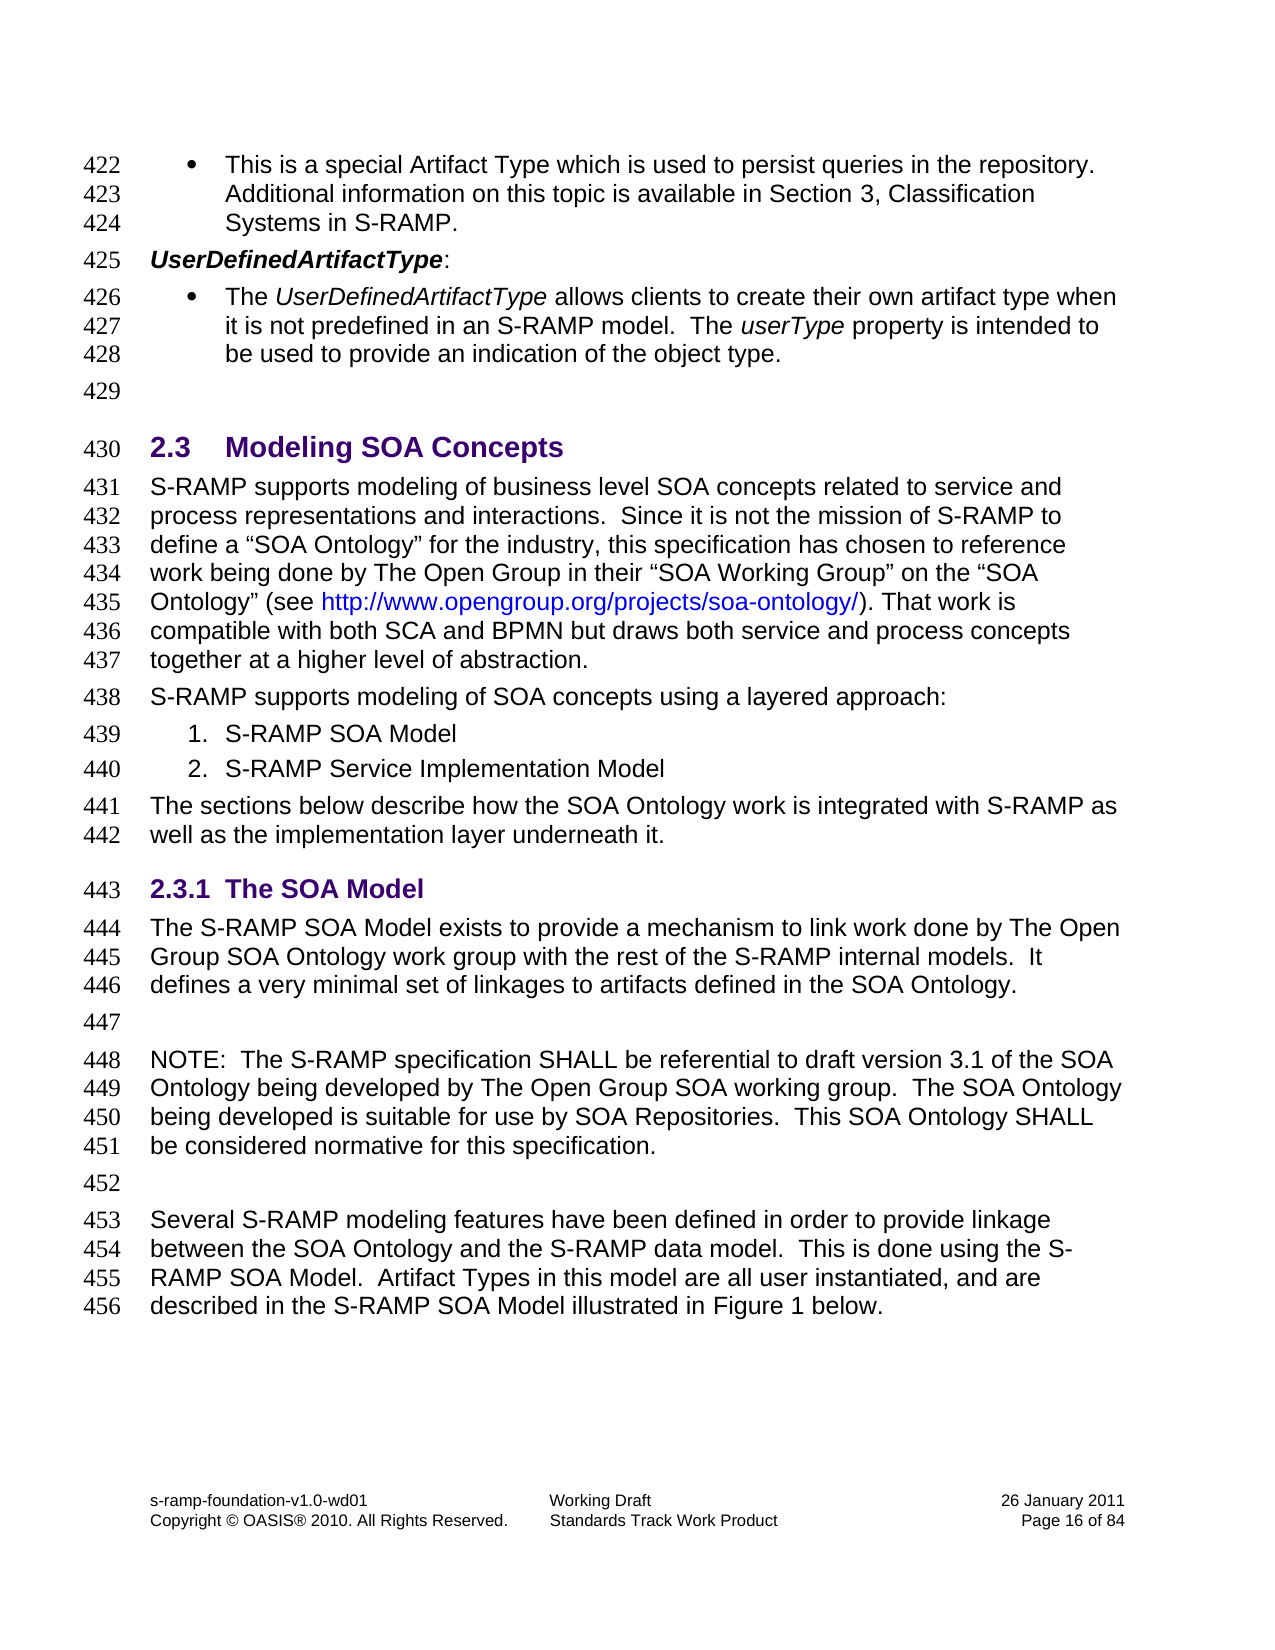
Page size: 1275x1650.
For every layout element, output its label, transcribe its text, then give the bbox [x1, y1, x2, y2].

subtitle Modeling SOA Concepts [150, 430, 1125, 464]
text S-RAMP supports modeling of SOA concepts using a layered approach: [150, 682, 1125, 710]
text The S-RAMP SOA Model exists to provide a mechanism to link work done by The Open Group SOA Ontology work group with the rest of the S-RAMP internal models. It defines a very minimal set of linkages to artifacts defined in the SOA Ontology. [150, 913, 1125, 999]
list S-RAMP Service Implementation Model [187, 754, 1125, 782]
text NOTE: The S-RAMP specification SHALL be referential to draft version 3.1 of the SOA Ontology being developed by The Open Group SOA working group. The SOA Ontology being developed is suitable for use by SOA Repositories. This SOA Ontology SHALL be considered normative for this specification. [150, 1044, 1125, 1159]
text S-RAMP supports modeling of business level SOA concepts related to service and process representations and interactions. Since it is not the mission of S-RAMP to define a “SOA Ontology” for the industry, this specification has chosen to reference work being done by The Open Group in their “SOA Working Group” on the “SOA Ontology” (see http://www.opengroup.org/projects/soa-ontology/). That work is compatible with both SCA and BPMN but draws both service and process concepts together at a higher level of abstraction. [150, 472, 1125, 673]
text The sections below describe how the SOA Ontology work is integrated with S-RAMP as well as the implementation layer underneath it. [150, 791, 1125, 848]
text Several S-RAMP modeling features have been defined in order to provide linkage between the SOA Ontology and the S-RAMP data model. This is done using the S-RAMP SOA Model. Artifact Types in this model are all user instantiated, and are described in the S-RAMP SOA Model illustrated in Figure 2 below. [150, 1205, 1125, 1320]
subtitle The SOA Model [150, 873, 1125, 904]
list S-RAMP SOA Model [187, 719, 1125, 747]
list The UserDefinedArtifactType allows clients to create their own artifact type when it is not predefined in an S-RAMP model. The userType property is intended to be used to provide an indication of the object type. [187, 282, 1125, 368]
list This is a special Artifact Type which is used to persist queries in the repository. Additional information on this topic is available in Section 3, Classification Systems in S-RAMP. [187, 150, 1125, 236]
text UserDefinedArtifactType: [150, 245, 1125, 273]
